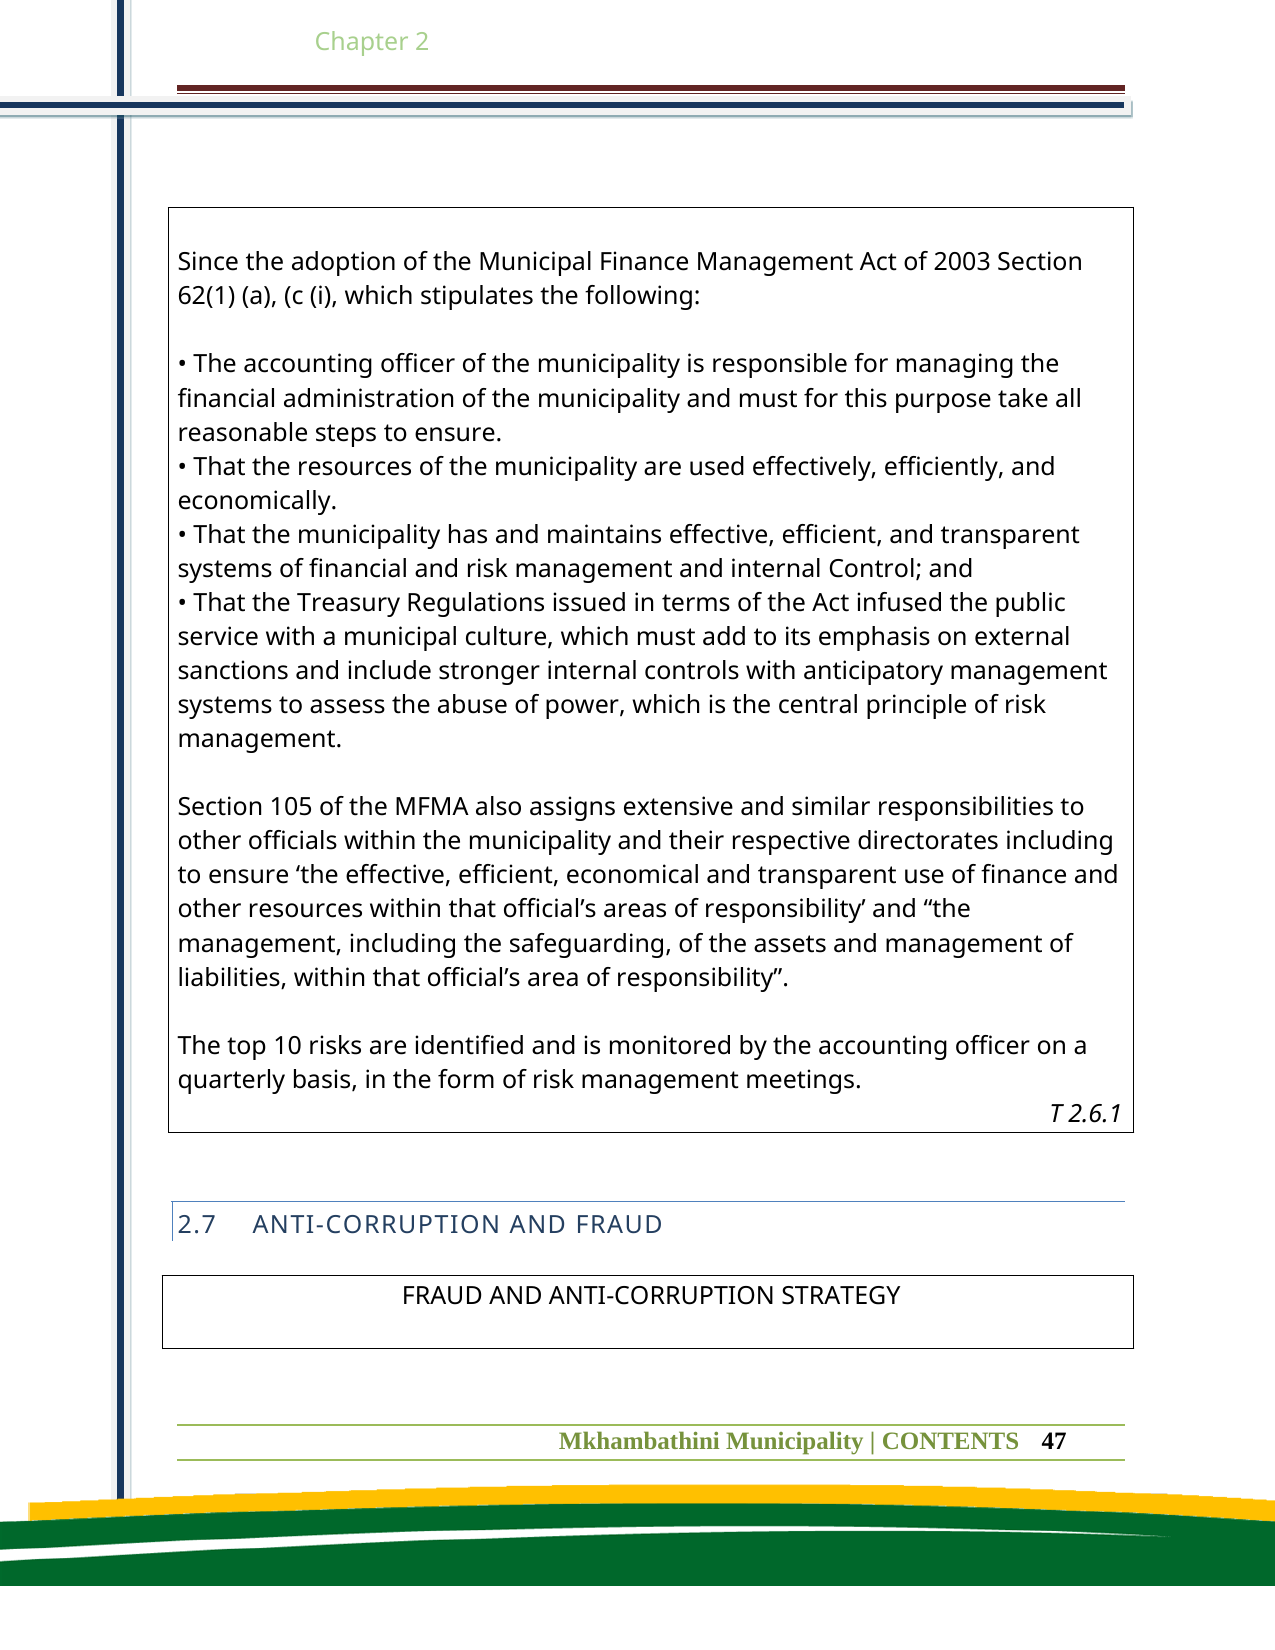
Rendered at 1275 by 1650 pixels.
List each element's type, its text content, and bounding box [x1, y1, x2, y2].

text • That the Treasury Regulations issued in terms of the Act infused the public service with a municipal culture, which must add to its emphasis on external sanctions and include stronger internal controls with anticipatory management systems to assess the abuse of power, which is the central principle of risk management. [177, 584, 1125, 755]
text • That the municipality has and maintains effective, efficient, and transparent systems of financial and risk management and internal Control; and [177, 516, 1125, 584]
text Since the adoption of the Municipal Finance Management Act of 2003 Section 62(1) (a), (c (i), which stipulates the following: [177, 244, 1125, 312]
text The top 10 risks are identified and is monitored by the accounting officer on a quarterly basis, in the form of risk management meetings. [177, 1027, 1125, 1092]
text T 2.6.1 [169, 1092, 1133, 1132]
subtitle 2.7 ANTI-CORRUPTION AND FRAUD [173, 1202, 1125, 1241]
text FRAUD AND ANTI-CORRUPTION STRATEGY [163, 1276, 1133, 1312]
text • The accounting officer of the municipality is responsible for managing the financial administration of the municipality and must for this purpose take all reasonable steps to ensure. [177, 346, 1125, 448]
picture [0, 1484, 1275, 1586]
text • That the resources of the municipality are used effectively, efficiently, and economically. [177, 448, 1125, 516]
text Section 105 of the MFMA also assigns extensive and similar responsibilities to other officials within the municipality and their respective directorates including to ensure ‘the effective, efficient, economical and transparent use of finance and other resources within that official’s areas of responsibility’ and “the management, including the safeguarding, of the assets and management of liabilities, within that official’s area of responsibility”. [177, 789, 1125, 993]
